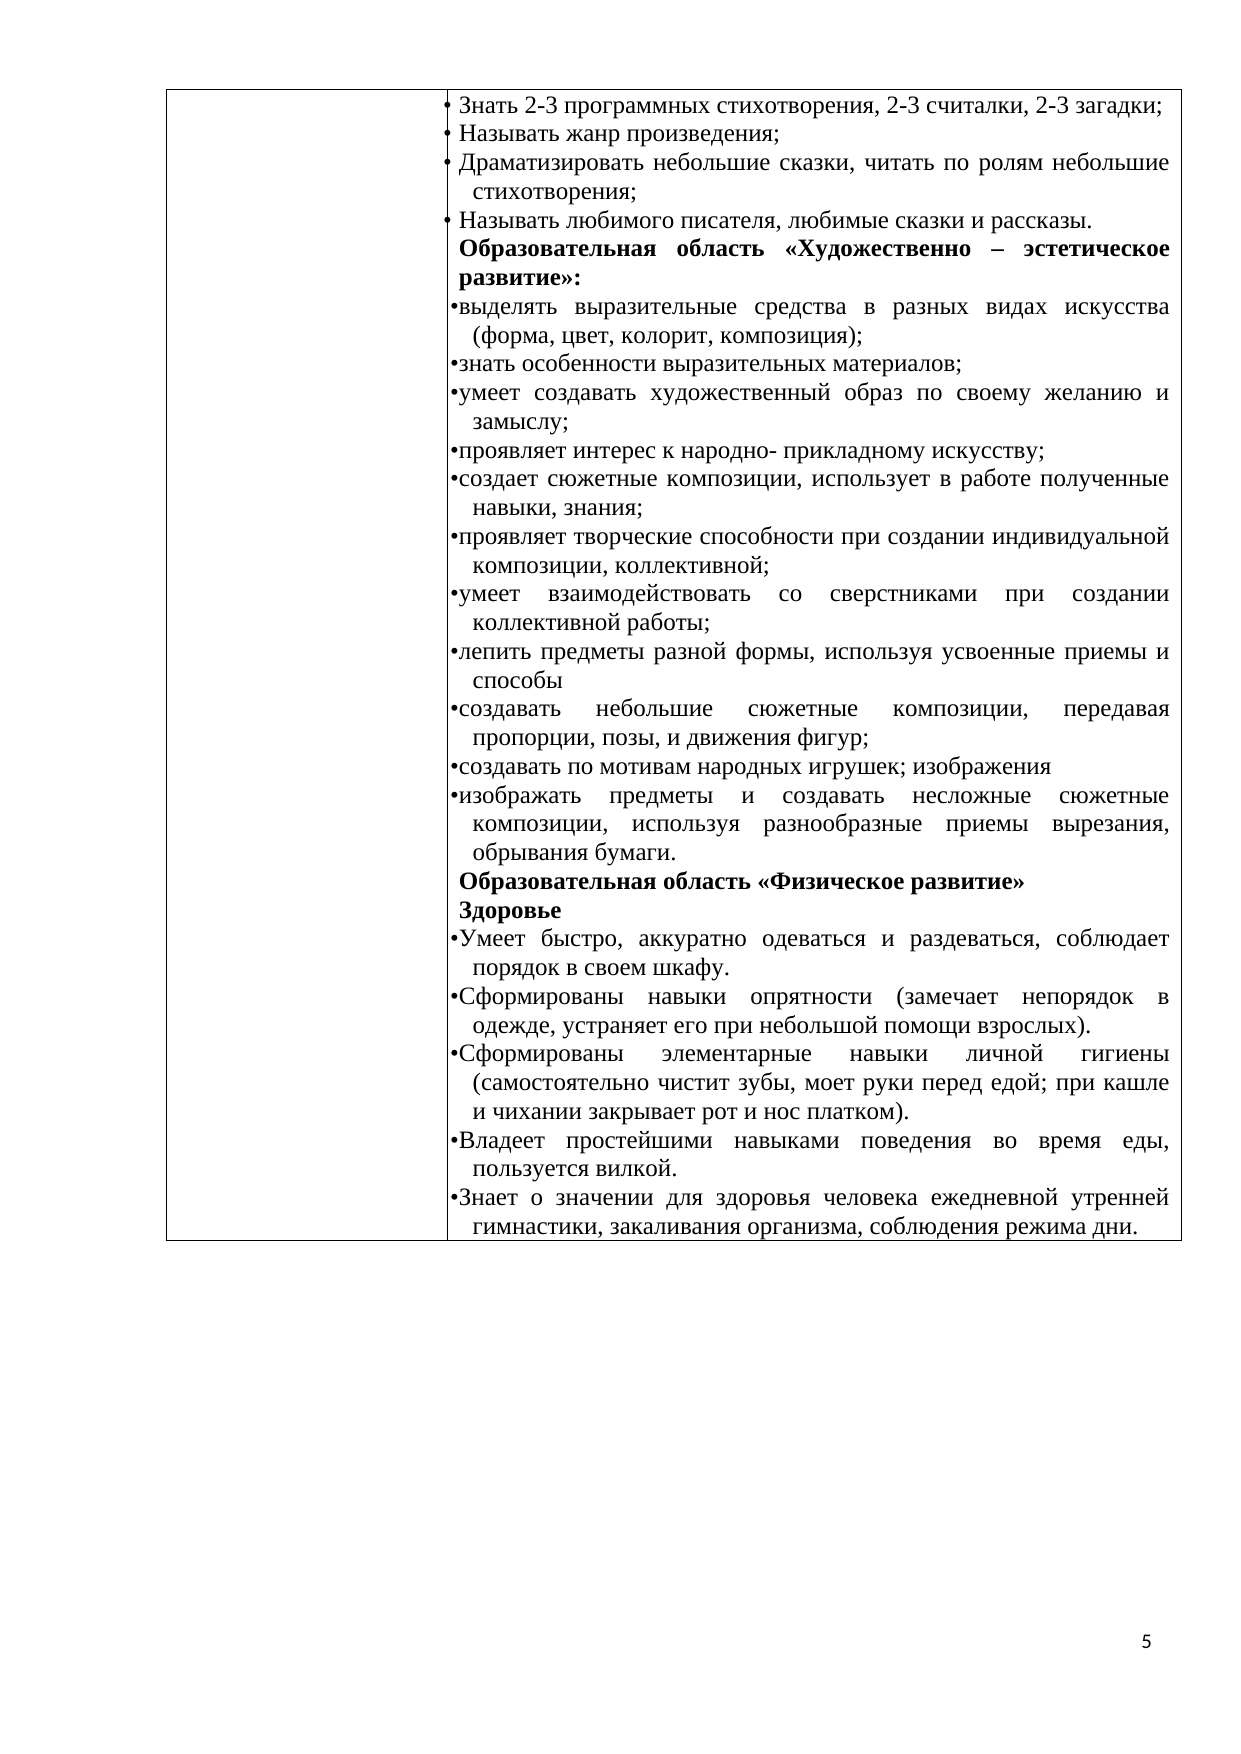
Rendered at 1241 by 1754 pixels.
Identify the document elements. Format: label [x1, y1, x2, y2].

table_cell [448, 90, 1181, 1240]
table_cell [167, 90, 447, 1240]
